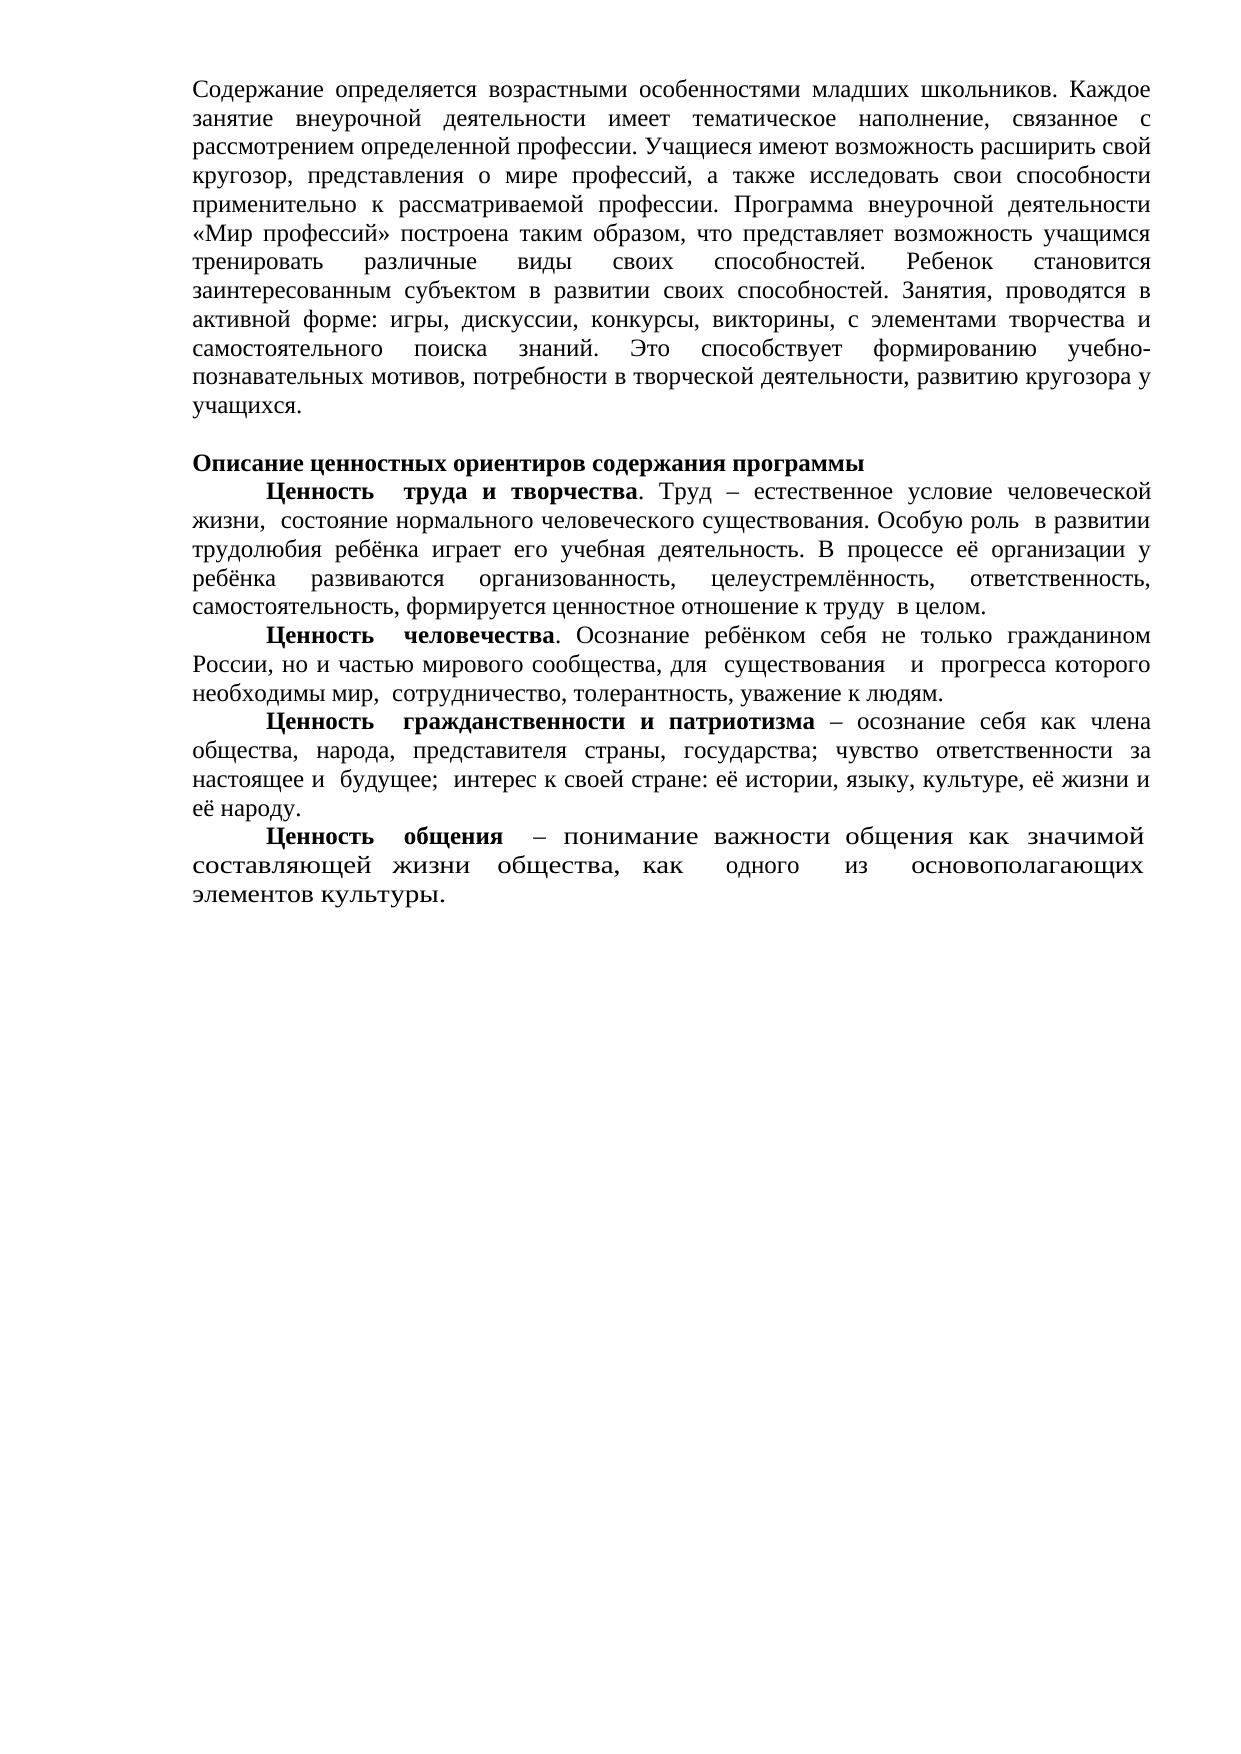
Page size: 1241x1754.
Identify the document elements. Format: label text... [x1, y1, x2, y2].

text Ценность гражданственности и патриотизма – осознание себя как члена общества, народа, представителя страны, государства; чувство ответственности за настоящее и будущее; интерес к своей стране: её истории, языку, культуре, её жизни и её народу. [192, 706, 1152, 821]
text Содержание определяется возрастными особенностями младших школьников. Каждое занятие внеурочной деятельности имеет тематическое наполнение, связанное с рассмотрением определенной профессии. Учащиеся имеют возможность расширить свой кругозор, представления о мире профессий, а также исследовать свои способности применительно к рассматриваемой профессии. Программа внеурочной деятельности «Мир профессий» построена таким образом, что представляет возможность учащимся тренировать различные виды своих способностей. Ребенок становится заинтересованным субъектом в развитии своих способностей. Занятия, проводятся в активной форме: игры, дискуссии, конкурсы, викторины, с элементами творчества и самостоятельного поиска знаний. Это способствует формированию учебно-познавательных мотивов, потребности в творческой деятельности, развитию кругозора у учащихся. [192, 74, 1152, 419]
text Ценность человечества. Осознание ребёнком себя не только гражданином России, но и частью мирового сообщества, для существования и прогресса которого необходимы мир, сотрудничество, толерантность, уважение к людям. [192, 620, 1152, 706]
text Ценность общения – понимание важности общения как значимой составляющей жизни общества, как одного из основополагающих элементов культуры. [192, 821, 1144, 908]
text Описание ценностных ориентиров содержания программы [192, 448, 1152, 476]
text Ценность труда и творчества. Труд – естественное условие человеческой жизни, состояние нормального человеческого существования. Особую роль в развитии трудолюбия ребёнка играет его учебная деятельность. В процессе её организации у ребёнка развиваются организованность, целеустремлённость, ответственность, самостоятельность, формируется ценностное отношение к труду в целом. [192, 476, 1152, 620]
